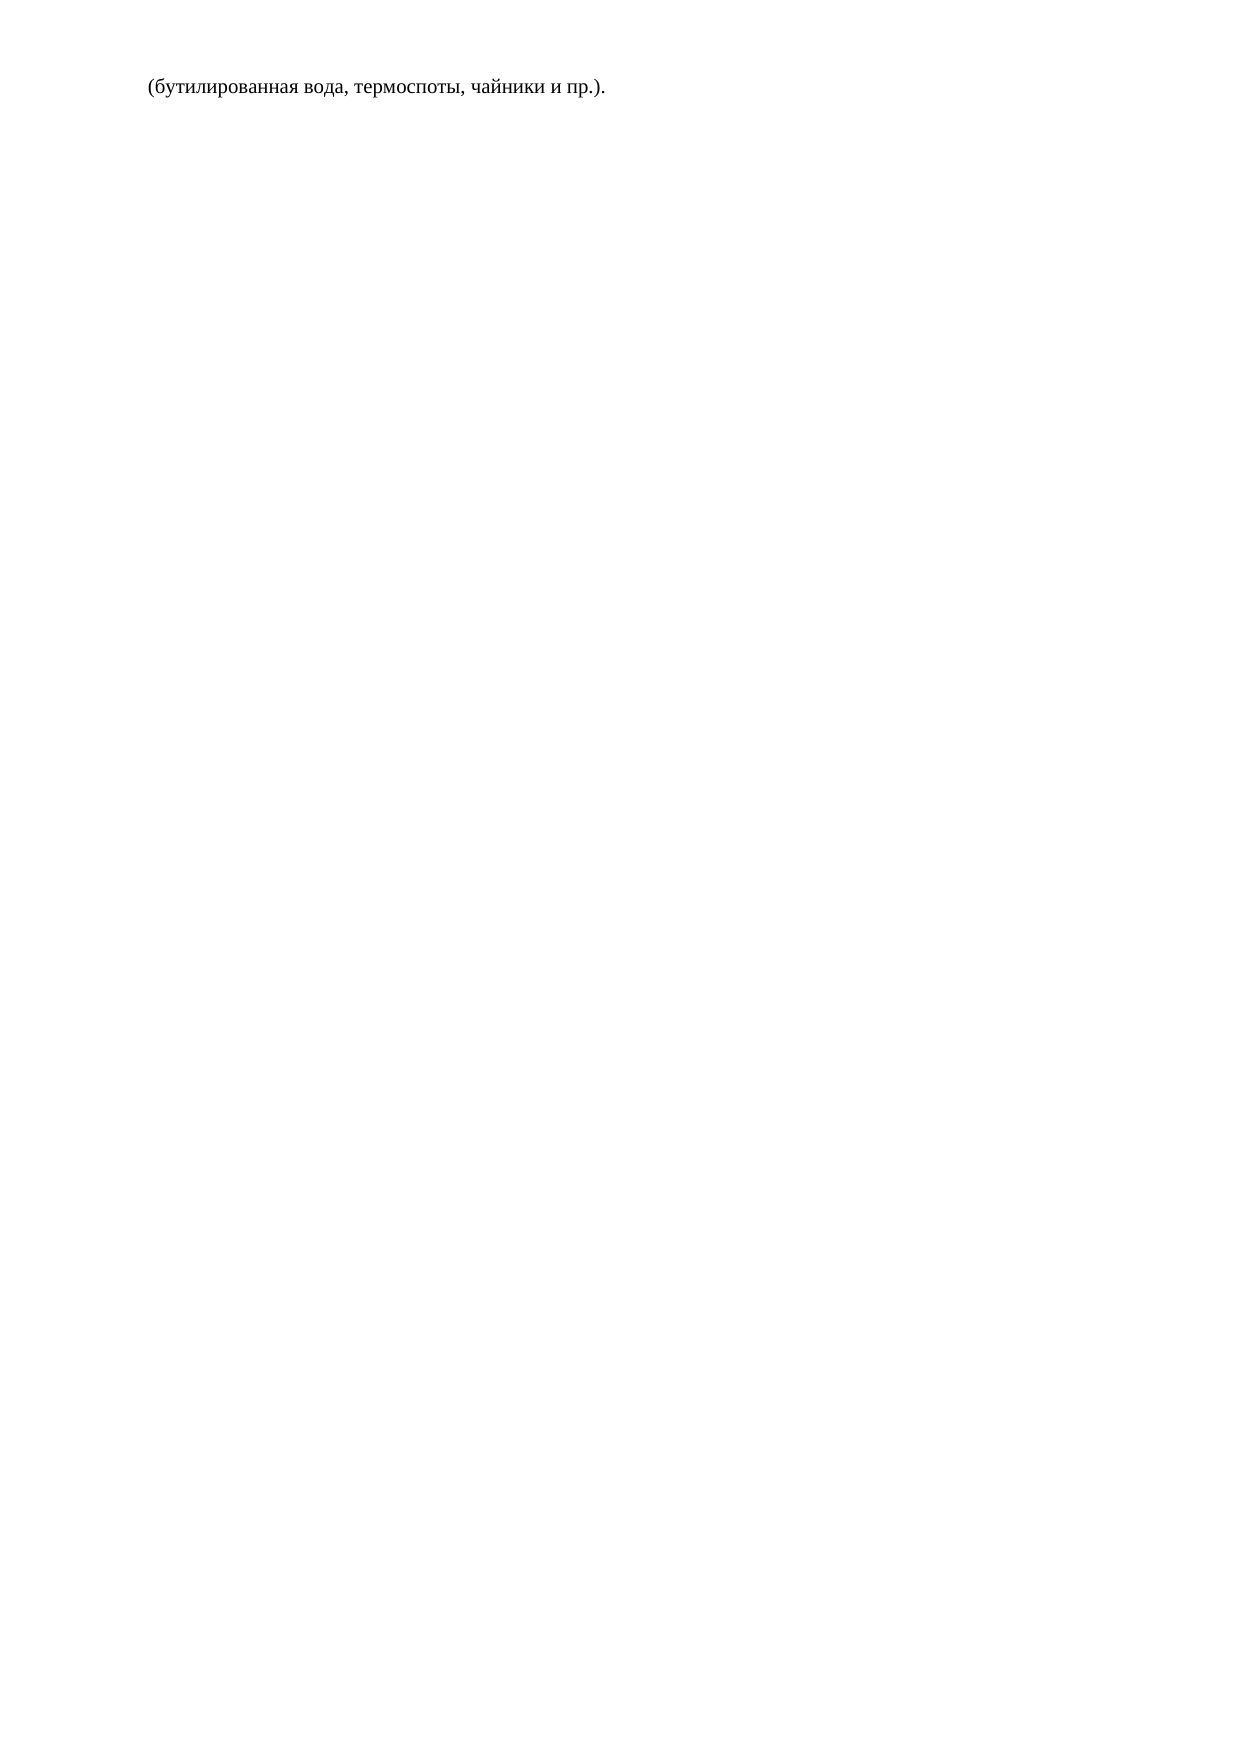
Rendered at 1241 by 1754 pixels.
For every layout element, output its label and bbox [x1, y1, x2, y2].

text [148, 74, 1152, 98]
